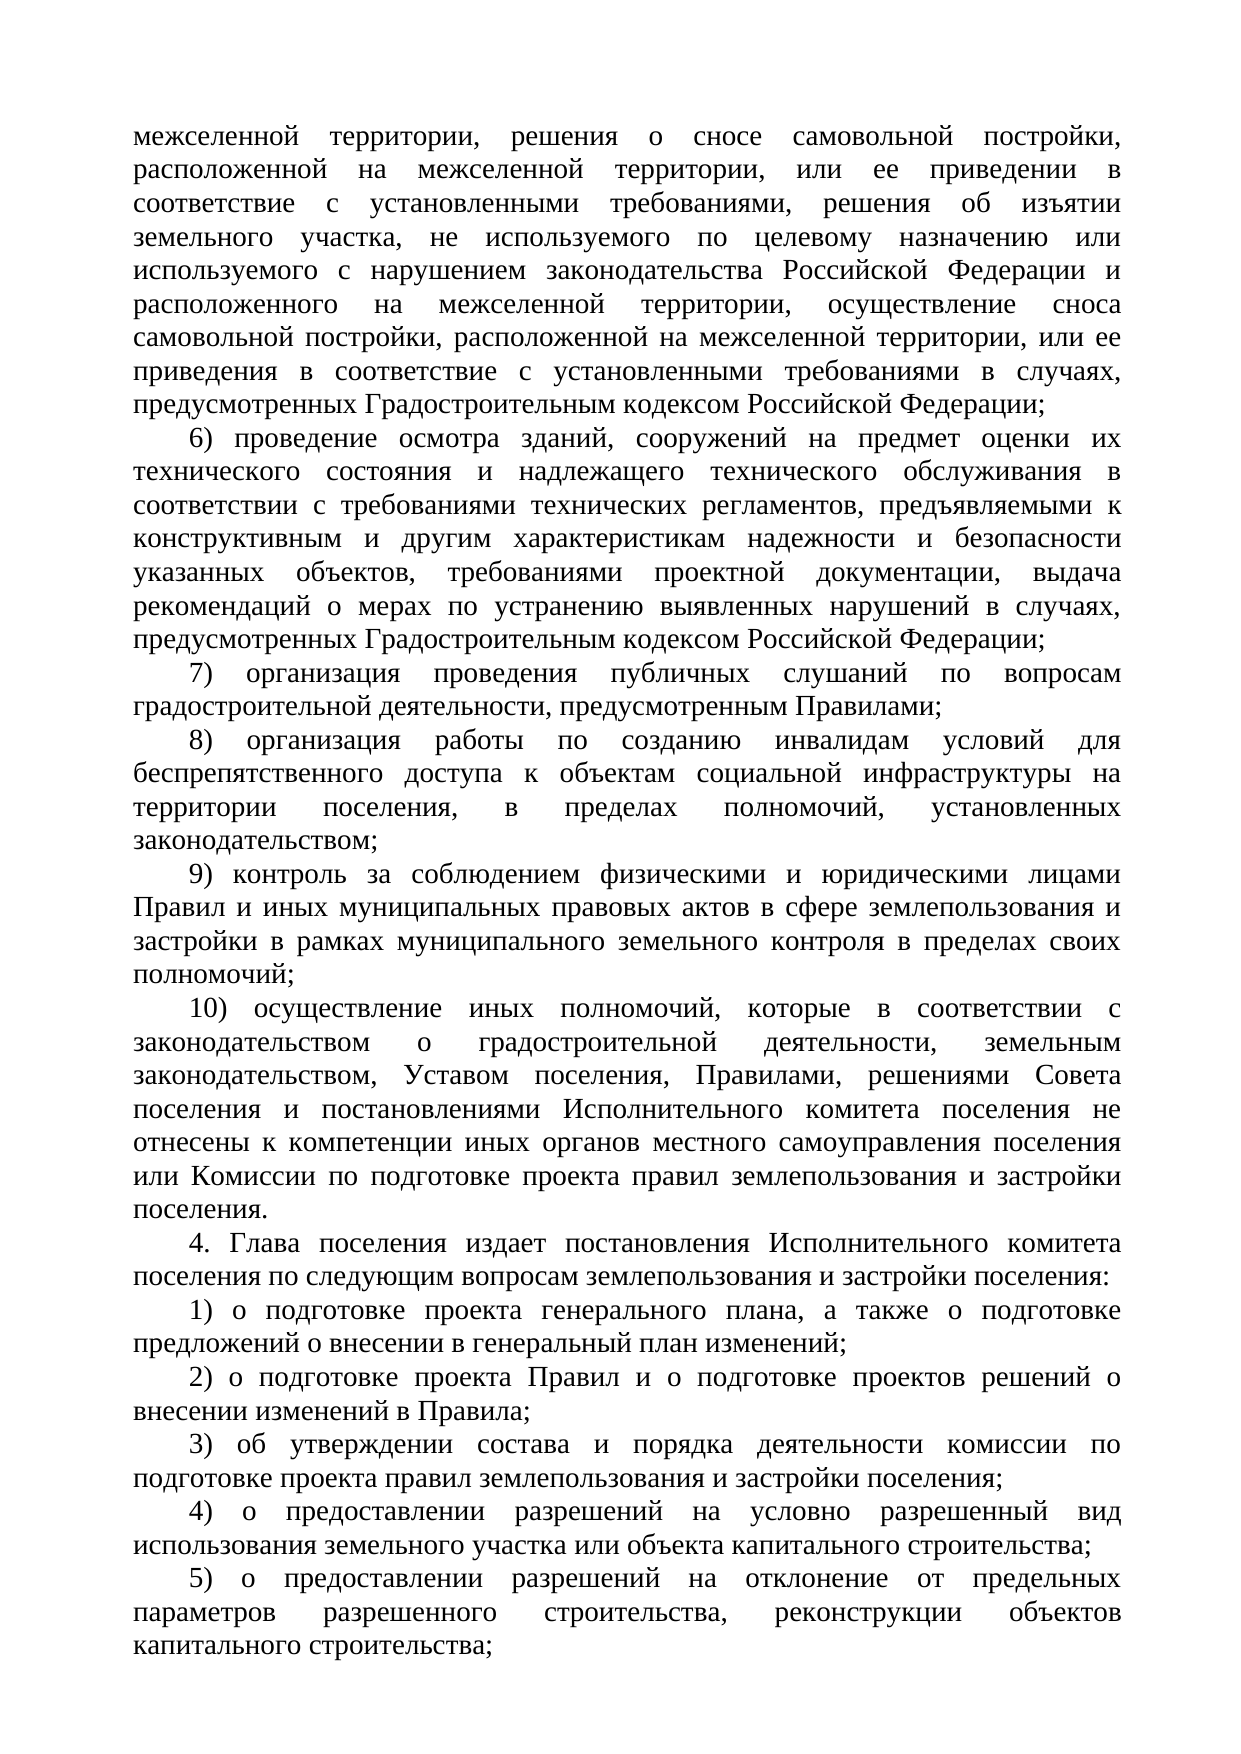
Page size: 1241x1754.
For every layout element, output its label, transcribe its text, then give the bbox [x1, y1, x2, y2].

text 4) о предоставлении разрешений на условно разрешенный вид использования земельного участка или объекта капитального строительства; [133, 1493, 1122, 1560]
text 3) об утверждении состава и порядка деятельности комиссии по подготовке проекта правил землепользования и застройки поселения; [133, 1426, 1122, 1493]
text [133, 118, 1122, 420]
text 10) осуществление иных полномочий, которые в соответствии с законодательством о градостроительной деятельности, земельным законодательством, Уставом поселения, Правилами, решениями Совета поселения и постановлениями Исполнительного комитета поселения не отнесены к компетенции иных органов местного самоуправления поселения или Комиссии по подготовке проекта правил землепользования и застройки поселения. [133, 990, 1122, 1225]
text 5) о предоставлении разрешений на отклонение от предельных параметров разрешенного строительства, реконструкции объектов капитального строительства; [133, 1560, 1122, 1661]
text 4. Глава поселения издает постановления Исполнительного комитета поселения по следующим вопросам землепользования и застройки поселения: [133, 1225, 1122, 1292]
text 1) о подготовке проекта генерального плана, а также о подготовке предложений о внесении в генеральный план изменений; [133, 1292, 1122, 1359]
text 6) проведение осмотра зданий, сооружений на предмет оценки их технического состояния и надлежащего технического обслуживания в соответствии с требованиями технических регламентов, предъявляемыми к конструктивным и другим характеристикам надежности и безопасности указанных объектов, требованиями проектной документации, выдача рекомендаций о мерах по устранению выявленных нарушений в случаях, предусмотренных Градостроительным кодексом Российской Федерации; [133, 420, 1122, 655]
text 7) организация проведения публичных слушаний по вопросам градостроительной деятельности, предусмотренным Правилами; [133, 655, 1122, 722]
text 2) о подготовке проекта Правил и о подготовке проектов решений о внесении изменений в Правила; [133, 1359, 1122, 1426]
text 9) контроль за соблюдением физическими и юридическими лицами Правил и иных муниципальных правовых актов в сфере землепользования и застройки в рамках муниципального земельного контроля в пределах своих полномочий; [133, 856, 1122, 990]
text 8) организация работы по созданию инвалидам условий для беспрепятственного доступа к объектам социальной инфраструктуры на территории поселения, в пределах полномочий, установленных законодательством; [133, 722, 1122, 856]
